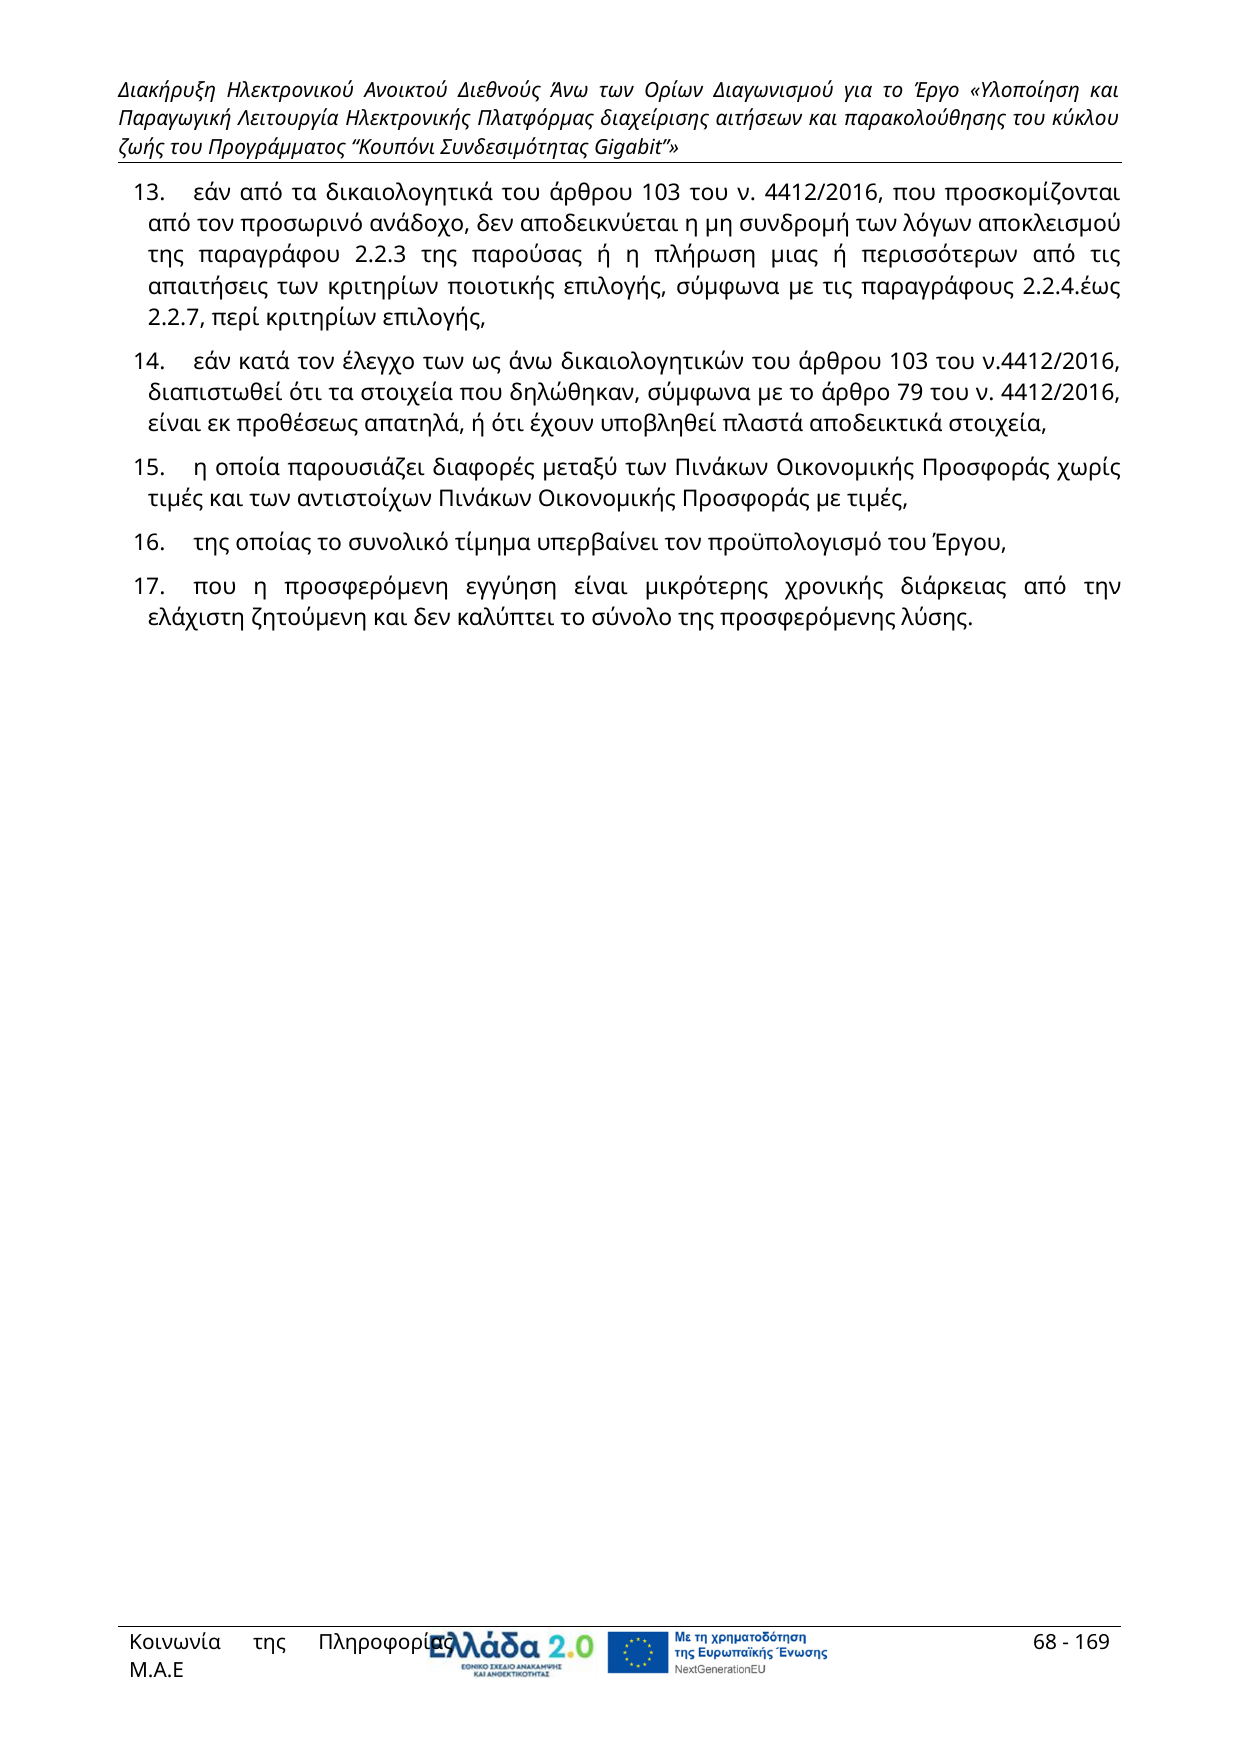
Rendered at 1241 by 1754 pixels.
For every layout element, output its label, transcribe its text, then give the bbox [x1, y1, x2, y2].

list η οποία παρουσιάζει διαφορές μεταξύ των Πινάκων Οικονομικής Προσφοράς χωρίς τιμές και των αντιστοίχων Πινάκων Οικονομικής Προσφοράς με τιμές, [133, 451, 1122, 513]
list που η προσφερόμενη εγγύηση είναι μικρότερης χρονικής διάρκειας από την ελάχιστη ζητούμενη και δεν καλύπτει το σύνολο της προσφερόμενης λύσης. [133, 570, 1122, 632]
picture [427, 1627, 834, 1678]
list εάν κατά τον έλεγχο των ως άνω δικαιολογητικών του άρθρου 103 του ν.4412/2016, διαπιστωθεί ότι τα στοιχεία που δηλώθηκαν, σύμφωνα με το άρθρο 79 του ν. 4412/2016, είναι εκ προθέσεως απατηλά, ή ότι έχουν υποβληθεί πλαστά αποδεικτικά στοιχεία, [133, 345, 1122, 438]
list εάν από τα δικαιολογητικά του άρθρου 103 του ν. 4412/2016, που προσκομίζονται από τον προσωρινό ανάδοχο, δεν αποδεικνύεται η μη συνδρομή των λόγων αποκλεισμού της παραγράφου 2.2.3 της παρούσας ή η πλήρωση μιας ή περισσότερων από τις απαιτήσεις των κριτηρίων ποιοτικής επιλογής, σύμφωνα με τις παραγράφους 2.2.4.έως 2.2.7, περί κριτηρίων επιλογής, [133, 176, 1122, 332]
list της οποίας το συνολικό τίμημα υπερβαίνει τον προϋπολογισμό του Έργου, [133, 526, 1122, 557]
